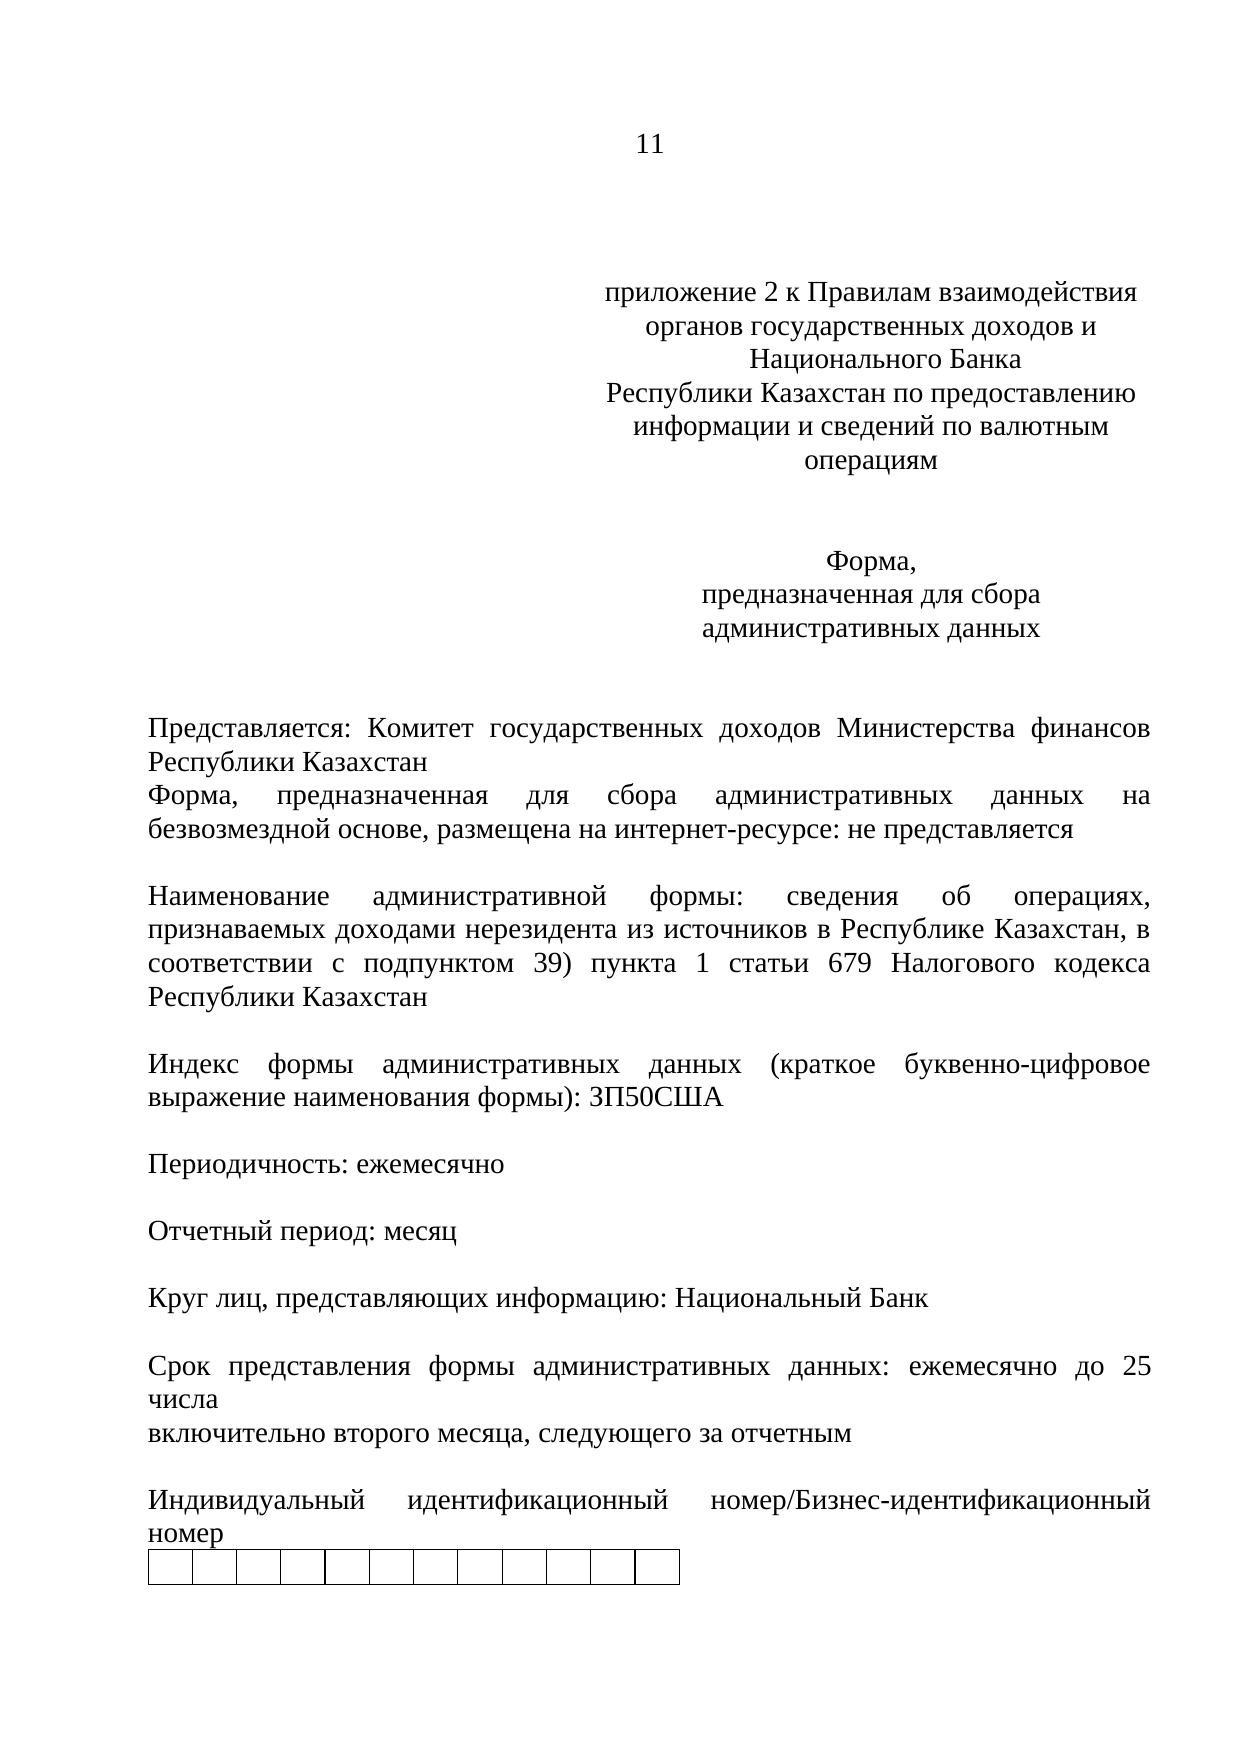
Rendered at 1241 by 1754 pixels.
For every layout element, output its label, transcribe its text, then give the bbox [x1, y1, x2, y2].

text Индекс формы административных данных (краткое буквенно-цифровое выражение наименования формы): ЗП50США [148, 1046, 1152, 1113]
table_header [237, 1550, 280, 1583]
text Национального Банка [590, 341, 1152, 375]
text Форма, предназначенная для сбора административных данных на безвозмездной основе, размещена на интернет-ресурсе: не представляется [148, 777, 1152, 844]
text приложение 2 к Правилам взаимодействия органов государственных доходов и [590, 274, 1152, 341]
table_header [503, 1550, 546, 1583]
table_header [281, 1550, 324, 1583]
text Круг лиц, представляющих информацию: Национальный Банк [148, 1281, 1152, 1314]
table_header [458, 1550, 502, 1583]
table_header [370, 1550, 413, 1583]
text Представляется: Комитет государственных доходов Министерства финансов Республики Казахстан [148, 710, 1152, 777]
table_header [414, 1550, 457, 1583]
table_header [149, 1550, 192, 1583]
text Форма, [591, 543, 1152, 576]
text Республики Казахстан по предоставлению информации и сведений по валютным операциям [590, 375, 1152, 476]
table_header [591, 1550, 634, 1583]
table_header [193, 1550, 236, 1583]
text включительно второго месяца, следующего за отчетным [148, 1415, 1152, 1448]
table_header [636, 1550, 679, 1583]
table_header [547, 1550, 590, 1583]
text Наименование административной формы: сведения об операциях, признаваемых доходами нерезидента из источников в Республике Казахстан, в соответствии с подпунктом 39) пункта 1 статьи 679 Налогового кодекса Республики Казахстан [148, 878, 1152, 1012]
text Срок представления формы административных данных: ежемесячно до 25 числа [148, 1348, 1152, 1415]
text Периодичность: ежемесячно [148, 1146, 1152, 1180]
text Отчетный период: месяц [148, 1213, 1152, 1247]
table_header [326, 1550, 369, 1583]
text предназначенная для сбора [591, 576, 1152, 610]
text Индивидуальный идентификационный номер/Бизнес-идентификационный номер [148, 1482, 1152, 1549]
text административных данных [591, 610, 1152, 643]
